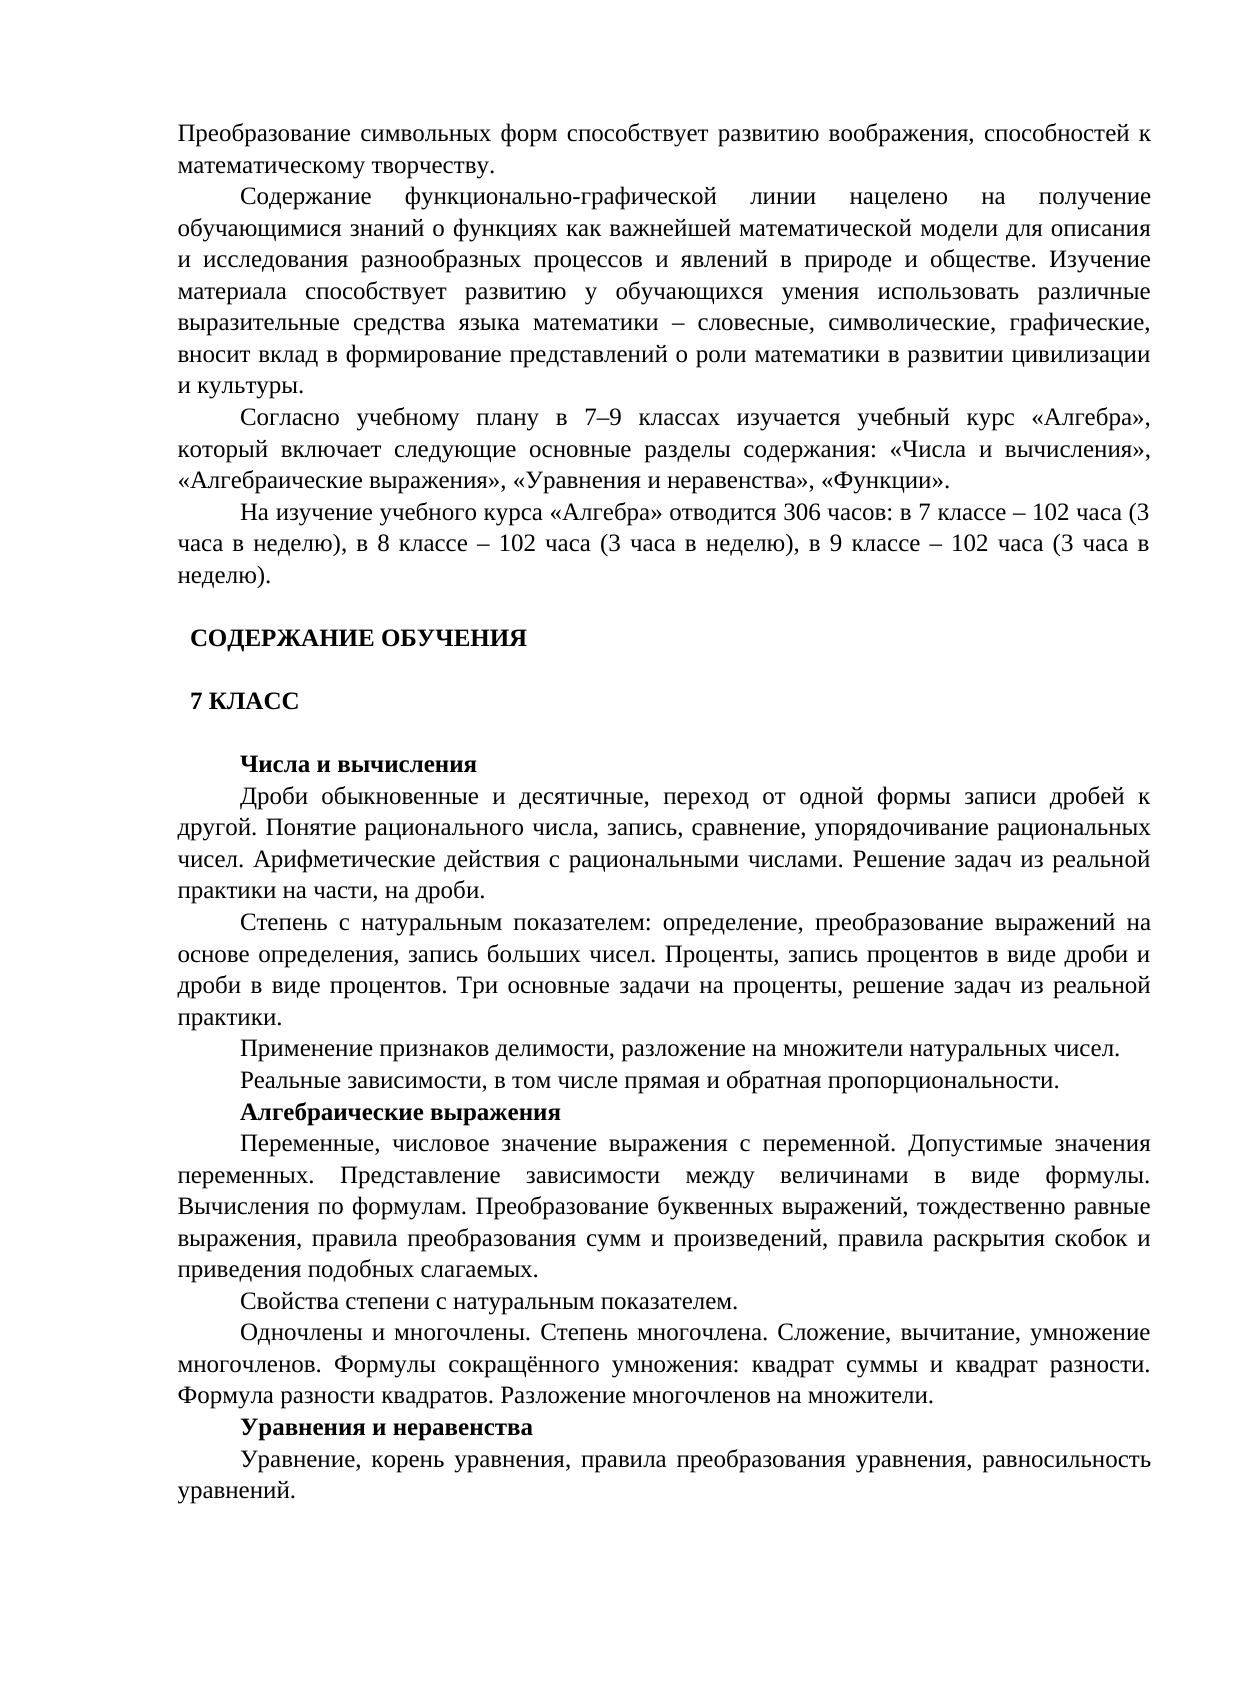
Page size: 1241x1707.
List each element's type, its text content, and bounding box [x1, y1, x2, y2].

text Реальные зависимости, в том числе прямая и обратная пропорциональности. [177, 1065, 1152, 1094]
text Числа и вычисления [177, 749, 1152, 778]
text Свойства степени с натуральным показателем. [177, 1286, 1152, 1315]
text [177, 118, 1152, 178]
text 7 КЛАСС [190, 686, 1152, 715]
text Согласно учебному плану в 7–9 классах изучается учебный курс «Алгебра», который включает следующие основные разделы содержания: «Числа и вычисления», «Алгебраические выражения», «Уравнения и неравенства», «Функции». [177, 402, 1152, 494]
text Переменные, числовое значение выражения с переменной. Допустимые значения переменных. Представление зависимости между величинами в виде формулы. Вычисления по формулам. Преобразование буквенных выражений, тождественно равные выражения, правила преобразования сумм и произведений, правила раскрытия скобок и приведения подобных слагаемых. [177, 1128, 1152, 1283]
text Дроби обыкновенные и десятичные, переход от одной формы записи дробей к другой. Понятие рационального числа, запись, сравнение, упорядочивание рациональных чисел. Арифметические действия с рациональными числами. Решение задач из реальной практики на части, на дроби. [177, 781, 1152, 904]
text Алгебраические выражения [177, 1097, 1152, 1125]
text Уравнение, корень уравнения, правила преобразования уравнения, равносильность уравнений. [177, 1444, 1152, 1504]
text СОДЕРЖАНИЕ ОБУЧЕНИЯ [190, 623, 1152, 652]
text Степень с натуральным показателем: определение, преобразование выражений на основе определения, запись больших чисел. Проценты, запись процентов в виде дроби и дроби в виде процентов. Три основные задачи на проценты, решение задач из реальной практики. [177, 907, 1152, 1031]
text Применение признаков делимости, разложение на множители натуральных чисел. [177, 1033, 1152, 1062]
text Уравнения и неравенства [177, 1412, 1152, 1441]
text Содержание функционально-графической линии нацелено на получение обучающимися знаний о функциях как важнейшей математической модели для описания и исследования разнообразных процессов и явлений в природе и обществе. Изучение материала способствует развитию у обучающихся умения использовать различные выразительные средства языка математики – словесные, символические, графические, вносит вклад в формирование представлений о роли математики в развитии цивилизации и культуры. [177, 181, 1152, 399]
text На изучение учебного курса «Алгебра» отводится 306 часов: в 7 классе – 102 часа (3 часа в неделю), в 8 классе – 102 часа (3 часа в неделю), в 9 классе – 102 часа (3 часа в неделю). [177, 497, 1152, 589]
text Одночлены и многочлены. Степень многочлена. Сложение, вычитание, умножение многочленов. Формулы сокращённого умножения: квадрат суммы и квадрат разности. Формула разности квадратов. Разложение многочленов на множители. [177, 1317, 1152, 1409]
